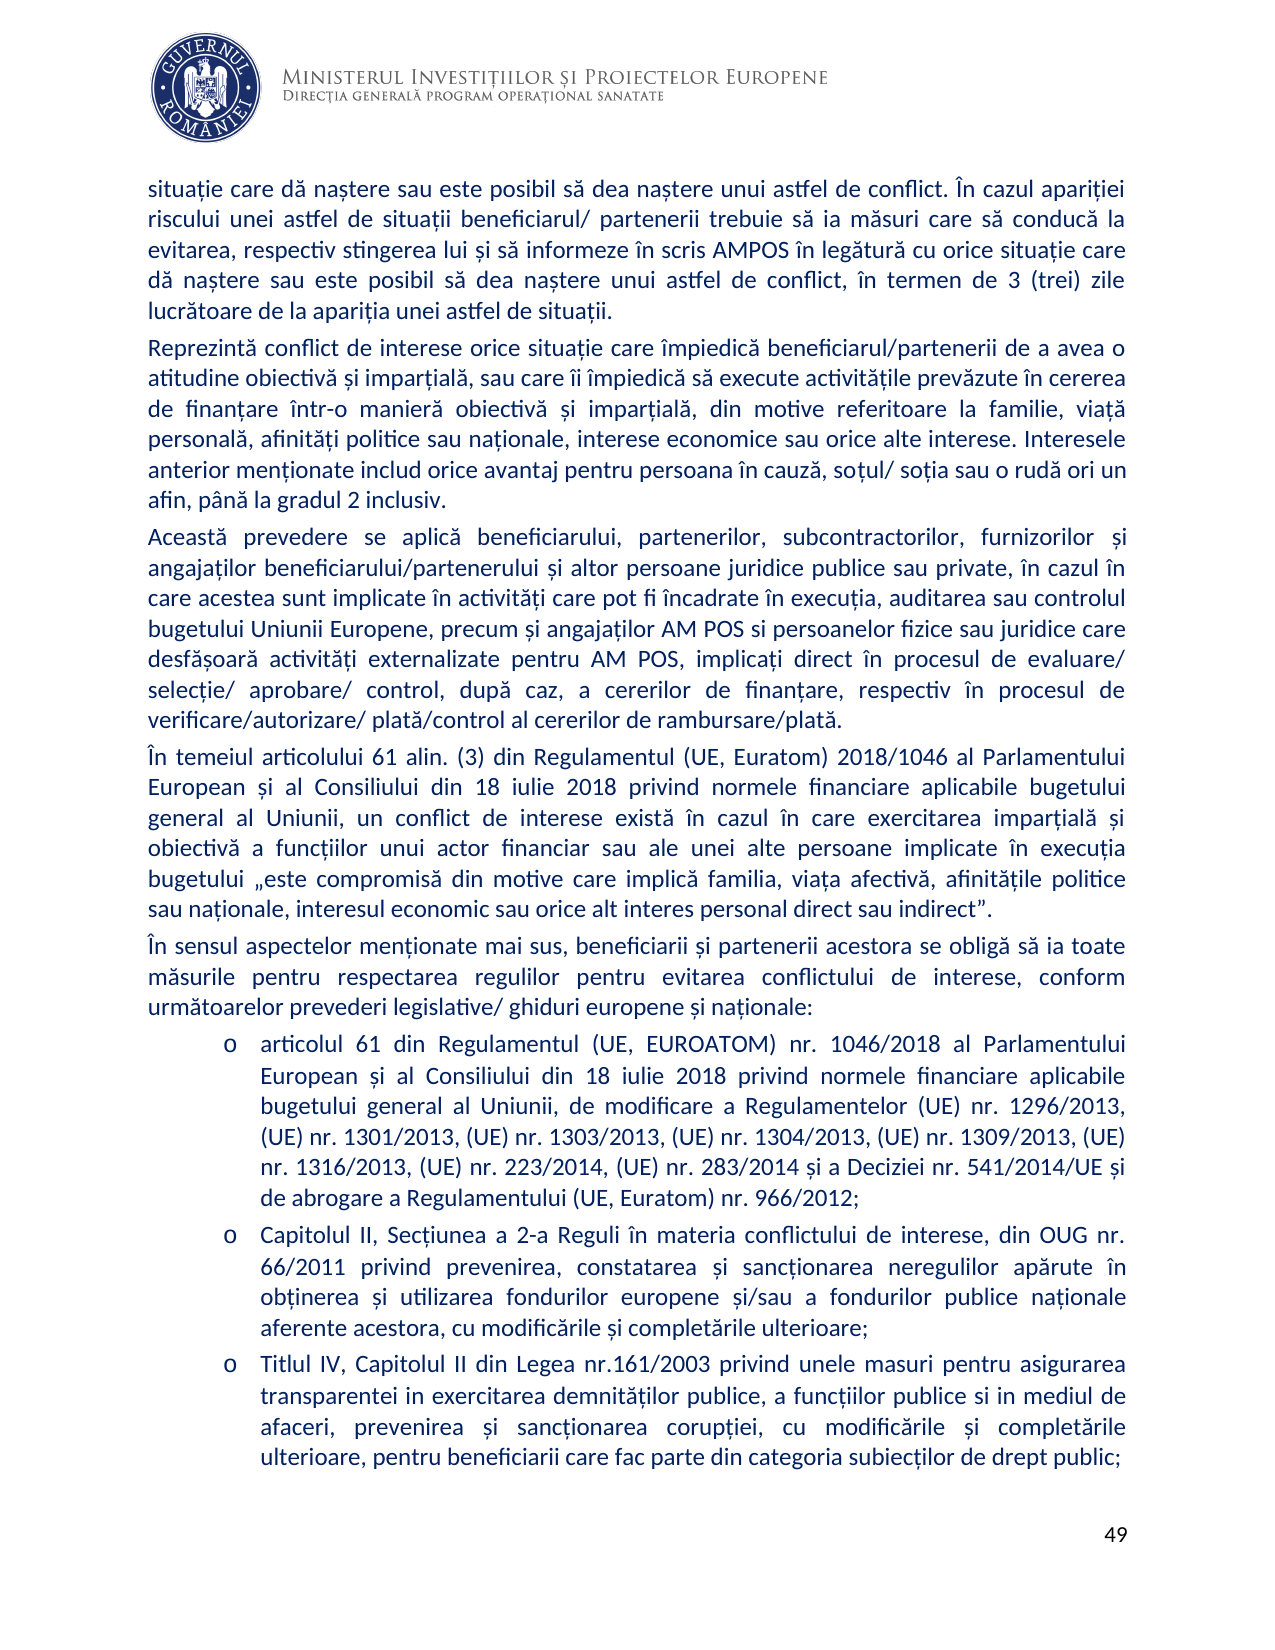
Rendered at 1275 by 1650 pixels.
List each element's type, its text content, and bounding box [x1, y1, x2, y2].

text În temeiul articolului 61 alin. (3) din Regulamentul (UE, Euratom) 2018/1046 al Parlamentului European şi al Consiliului din 18 iulie 2018 privind normele financiare aplicabile bugetului general al Uniunii, un conflict de interese există în cazul în care exercitarea imparțială și obiectivă a funcțiilor unui actor financiar sau ale unei alte persoane implicate în execuția bugetului „este compromisă din motive care implică familia, viața afectivă, afinitățile politice sau naționale, interesul economic sau orice alt interes personal direct sau indirect”. [148, 741, 1127, 924]
list articolul 61 din Regulamentul (UE, EUROATOM) nr. 1046/2018 al Parlamentului European și al Consiliului din 18 iulie 2018 privind normele financiare aplicabile bugetului general al Uniunii, de modificare a Regulamentelor (UE) nr. 1296/2013, (UE) nr. 1301/2013, (UE) nr. 1303/2013, (UE) nr. 1304/2013, (UE) nr. 1309/2013, (UE) nr. 1316/2013, (UE) nr. 223/2014, (UE) nr. 283/2014 și a Deciziei nr. 541/2014/UE și de abrogare a Regulamentului (UE, Euratom) nr. 966/2012; [223, 1028, 1127, 1213]
picture [147, 29, 852, 145]
text Reprezintă conflict de interese orice situație care împiedică beneficiarul/partenerii de a avea o atitudine obiectivă şi imparțială, sau care îi împiedică să execute activitățile prevăzute în cererea de finanțare într-o manieră obiectivă şi imparțială, din motive referitoare la familie, viață personală, afinități politice sau naționale, interese economice sau orice alte interese. Interesele anterior menționate includ orice avantaj pentru persoana în cauză, soţul/ soția sau o rudă ori un afin, până la gradul 2 inclusiv. [148, 332, 1127, 515]
list Titlul IV, Capitolul II din Legea nr.161/2003 privind unele masuri pentru asigurarea transparentei in exercitarea demnităților publice, a funcțiilor publice si in mediul de afaceri, prevenirea și sancționarea corupției, cu modificările și completările ulterioare, pentru beneficiarii care fac parte din categoria subiecților de drept public; [223, 1348, 1127, 1472]
text În sensul aspectelor menționate mai sus, beneficiarii și partenerii acestora se obligă să ia toate măsurile pentru respectarea regulilor pentru evitarea conflictului de interese, conform următoarelor prevederi legislative/ ghiduri europene și naționale: [148, 930, 1127, 1022]
text Această prevedere se aplică beneficiarului, partenerilor, subcontractorilor, furnizorilor şi angajaților beneficiarului/partenerului şi altor persoane juridice publice sau private, în cazul în care acestea sunt implicate în activități care pot fi încadrate în execuția, auditarea sau controlul bugetului Uniunii Europene, precum și angajaților AM POS si persoanelor fizice sau juridice care desfășoară activități externalizate pentru AM POS, implicați direct în procesul de evaluare/ selecție/ aprobare/ control, după caz, a cererilor de finanțare, respectiv în procesul de verificare/autorizare/ plată/control al cererilor de rambursare/plată. [148, 521, 1127, 735]
list Capitolul II, Secțiunea a 2-a Reguli în materia conflictului de interese, din OUG nr. 66/2011 privind prevenirea, constatarea şi sancționarea neregulilor apărute în obținerea şi utilizarea fondurilor europene şi/sau a fondurilor publice naționale aferente acestora, cu modificările și completările ulterioare; [223, 1219, 1127, 1342]
